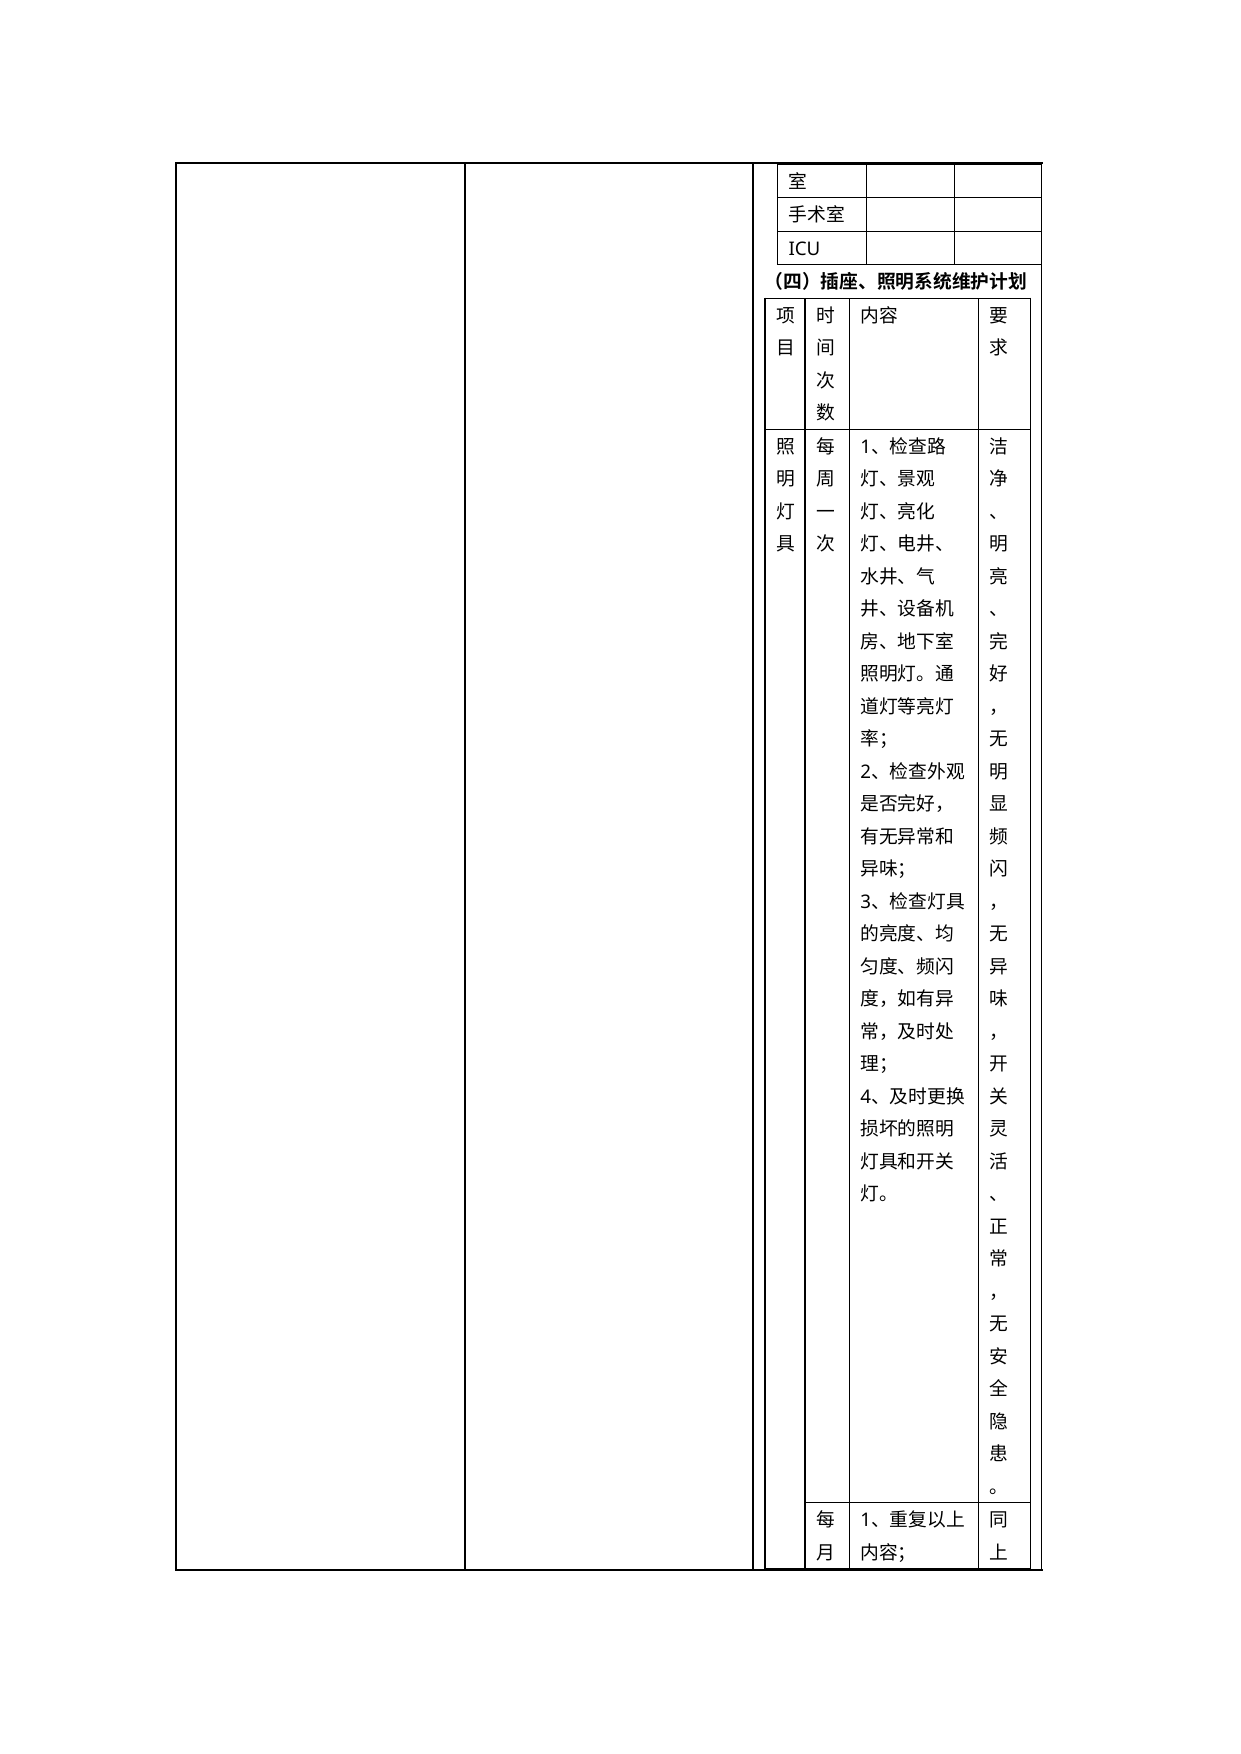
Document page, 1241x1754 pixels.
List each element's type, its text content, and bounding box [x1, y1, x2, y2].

table_cell [466, 164, 752, 1569]
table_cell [754, 164, 1041, 1569]
table_cell 1 [177, 164, 464, 1569]
